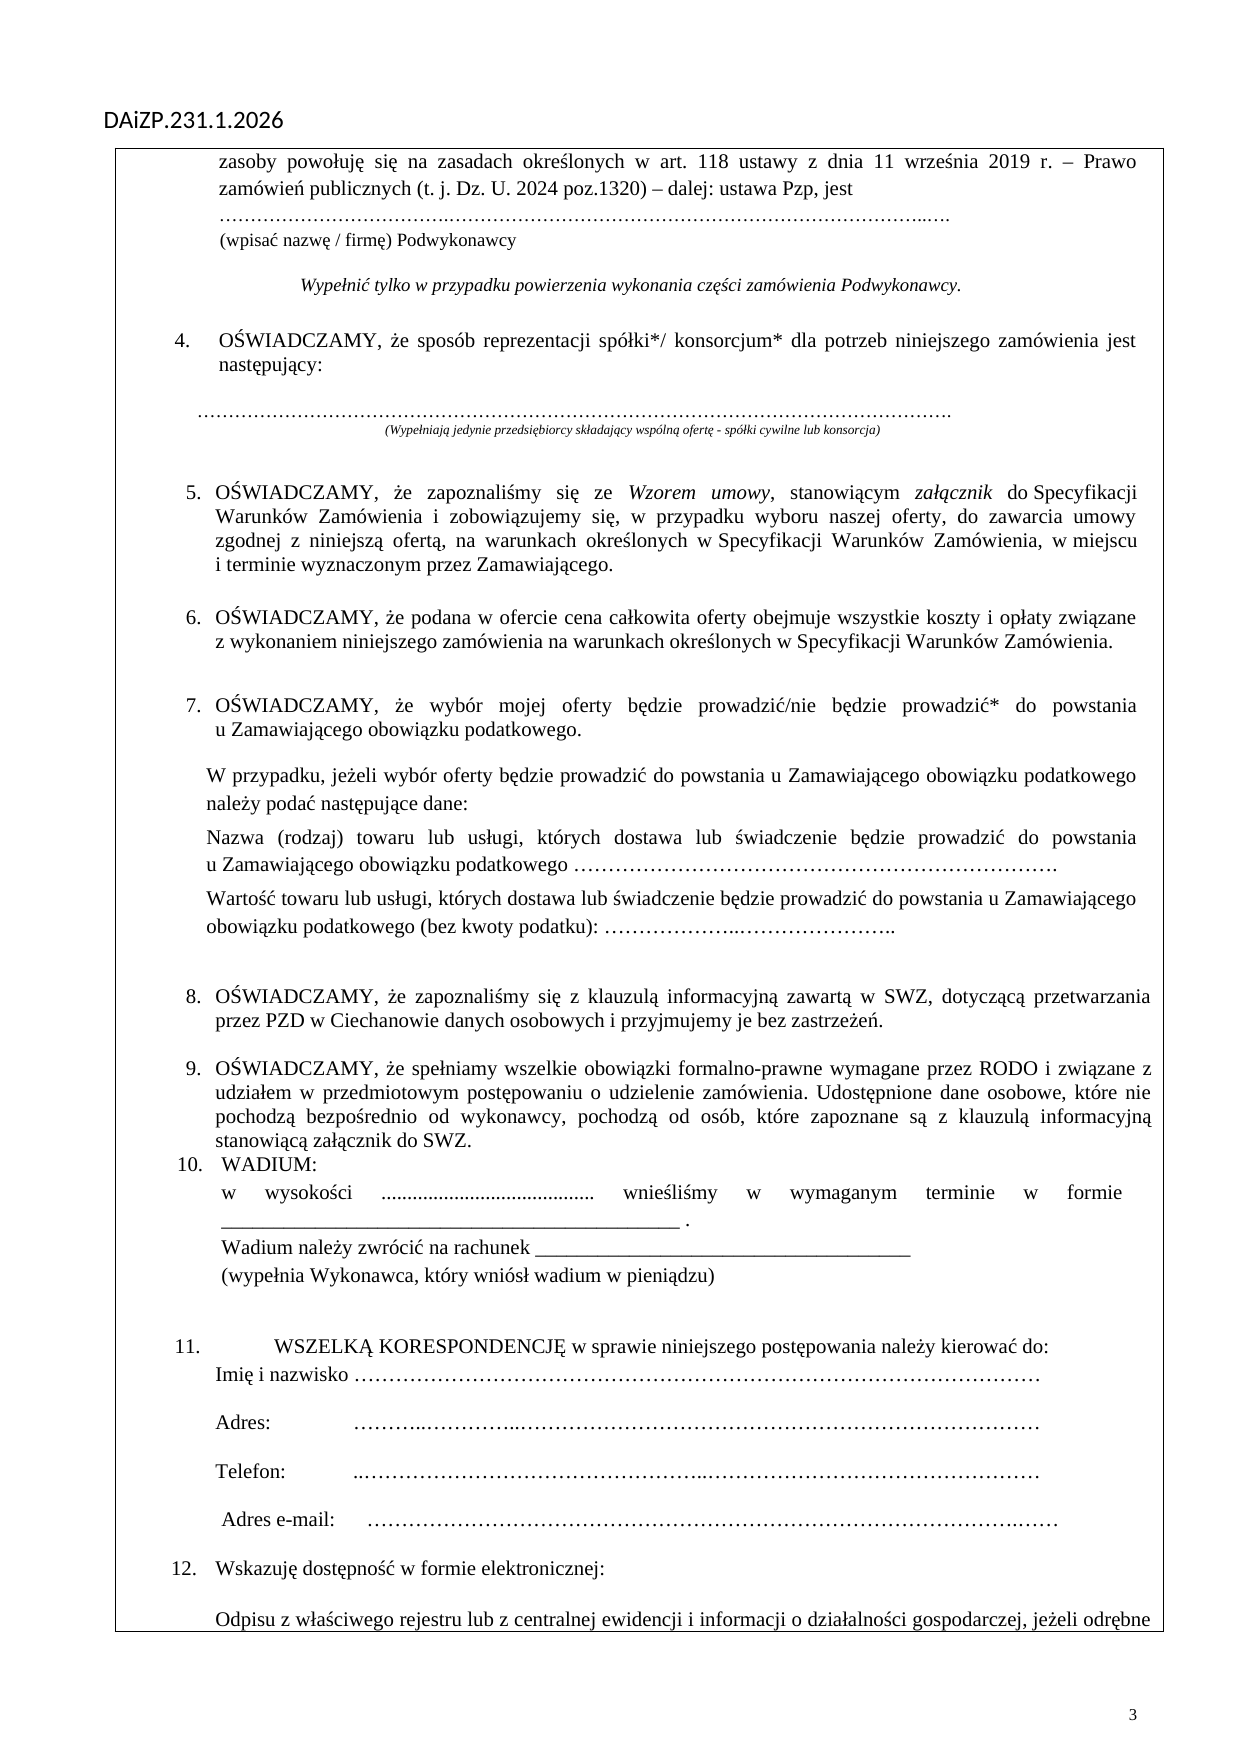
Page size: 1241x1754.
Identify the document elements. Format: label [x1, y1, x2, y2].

table_cell [116, 149, 1163, 1631]
